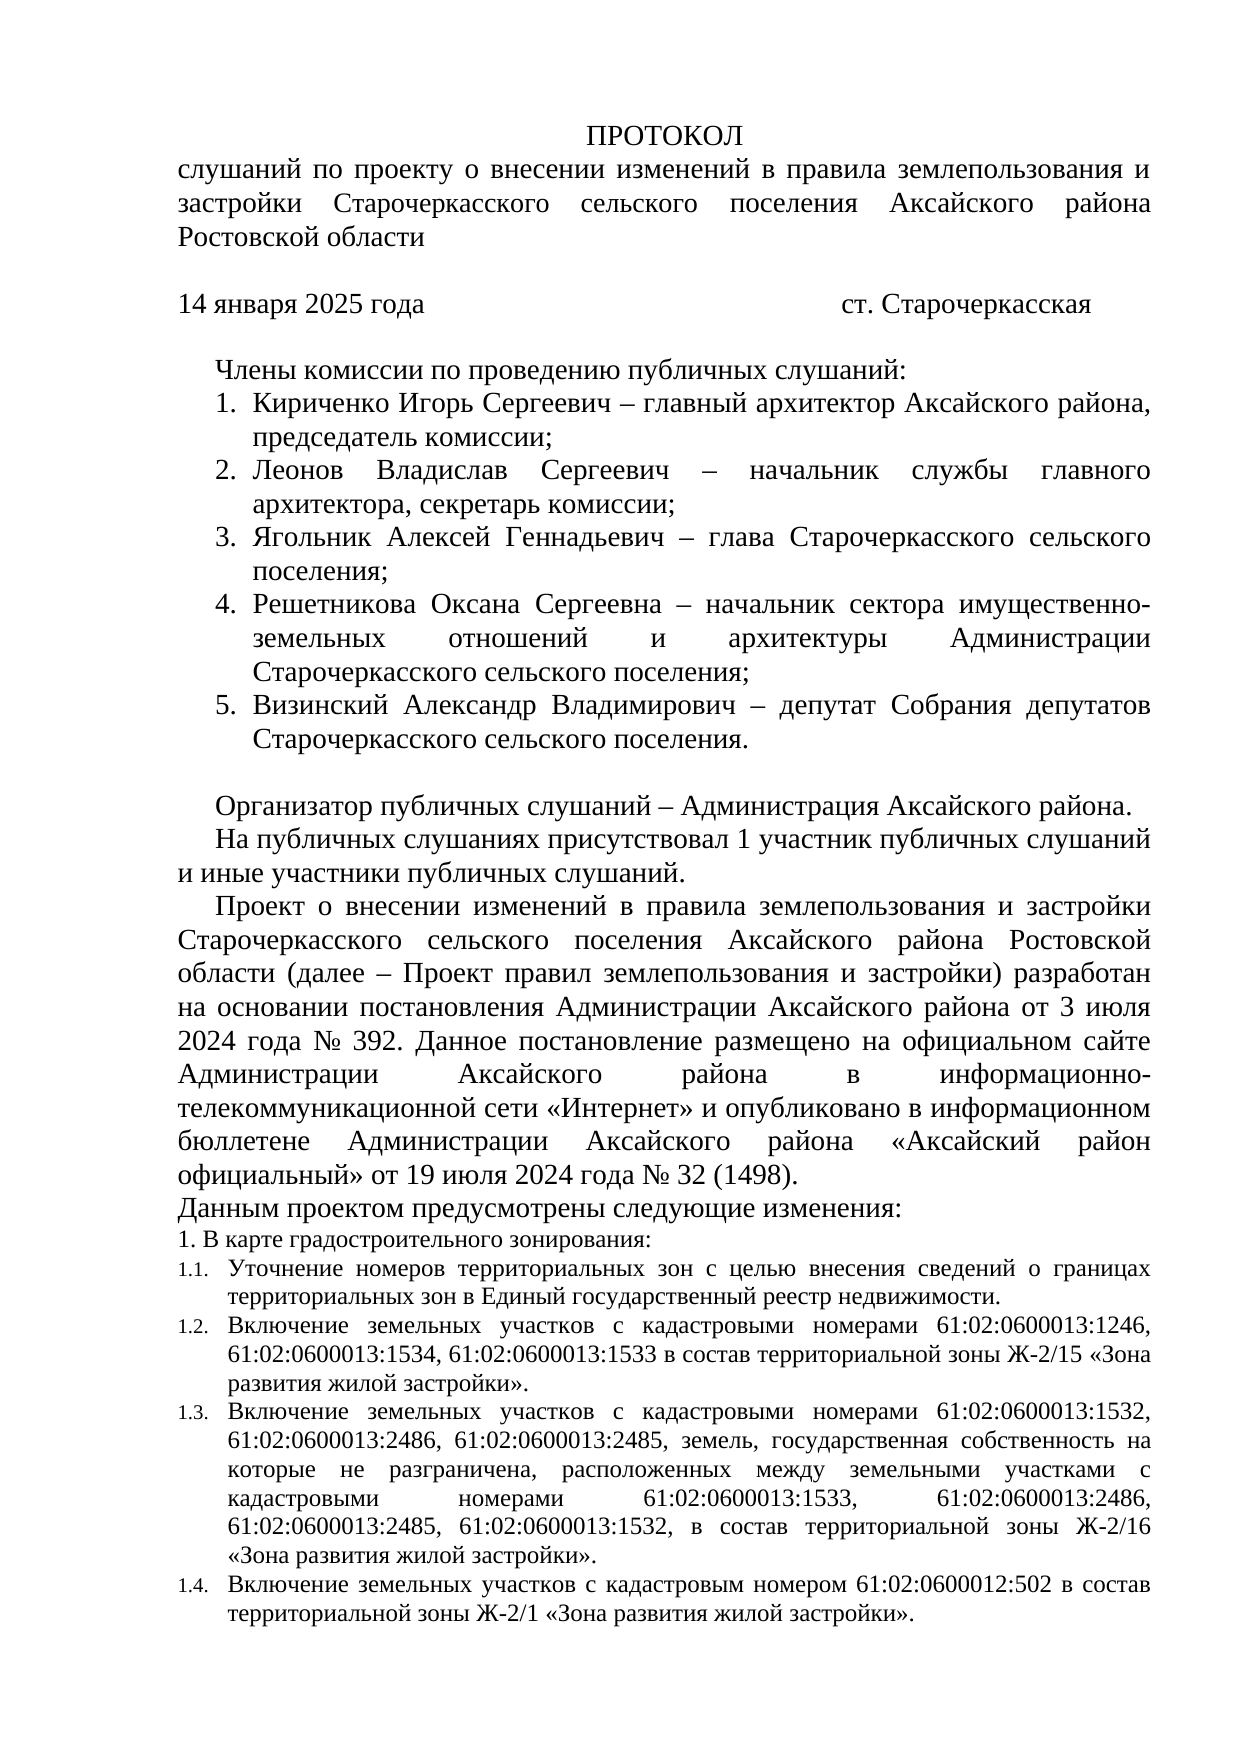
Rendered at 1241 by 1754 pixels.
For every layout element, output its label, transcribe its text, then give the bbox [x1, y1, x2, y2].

list Включение земельных участков с кадастровым номером 61:02:0600012:502 в состав территориальной зоны Ж-2/1 «Зона развития жилой застройки». [177, 1569, 1152, 1626]
list Ягольник Алексей Геннадьевич – глава Старочеркасского сельского поселения; [215, 519, 1152, 587]
text Проект о внесении изменений в правила землепользования и застройки Старочеркасского сельского поселения Аксайского района Ростовской области (далее – Проект правил землепользования и застройки) разработан на основании постановления Администрации Аксайского района от 3 июля 2024 года № 392. Данное постановление размещено на официальном сайте Администрации Аксайского района в информационно-телекоммуникационной сети «Интернет» и опубликовано в информационном бюллетене Администрации Аксайского района «Аксайский район официальный» от 19 июля 2024 года № 32 (1498). [177, 888, 1152, 1190]
text На публичных слушаниях присутствовал 1 участник публичных слушаний и иные участники публичных слушаний. [177, 821, 1152, 888]
text 1. В карте градостроительного зонирования: [177, 1224, 1152, 1253]
text Члены комиссии по проведению публичных слушаний: [177, 352, 1152, 385]
list Кириченко Игорь Сергеевич – главный архитектор Аксайского района, председатель комиссии; [215, 385, 1152, 452]
text слушаний по проекту о внесении изменений в правила землепользования и застройки Старочеркасского сельского поселения Аксайского района Ростовской области [177, 152, 1152, 252]
list Визинский Александр Владимирович – депутат Собрания депутатов Старочеркасского сельского поселения. [215, 687, 1152, 754]
list Уточнение номеров территориальных зон с целью внесения сведений о границах территориальных зон в Единый государственный реестр недвижимости. [177, 1253, 1152, 1310]
text ПРОТОКОЛ [177, 118, 1152, 152]
text Организатор публичных слушаний – Администрация Аксайского района. [177, 788, 1152, 821]
list Леонов Владислав Сергеевич – начальник службы главного архитектора, секретарь комиссии; [215, 452, 1152, 519]
text Данным проектом предусмотрены следующие изменения: [177, 1190, 1152, 1224]
text 14 января 2025 года ст. Старочеркасская [177, 286, 1152, 319]
list Решетникова Оксана Сергеевна – начальник сектора имущественно-земельных отношений и архитектуры Администрации Старочеркасского сельского поселения; [215, 587, 1152, 687]
list Включение земельных участков с кадастровыми номерами 61:02:0600013:1246, 61:02:0600013:1534, 61:02:0600013:1533 в состав территориальной зоны Ж-2/15 «Зона развития жилой застройки». [177, 1310, 1152, 1396]
list Включение земельных участков с кадастровыми номерами 61:02:0600013:1532, 61:02:0600013:2486, 61:02:0600013:2485, земель, государственная собственность на которые не разграничена, расположенных между земельными участками с кадастровыми номерами 61:02:0600013:1533, 61:02:0600013:2486, 61:02:0600013:2485, 61:02:0600013:1532, в состав территориальной зоны Ж-2/16 «Зона развития жилой застройки». [177, 1396, 1152, 1569]
